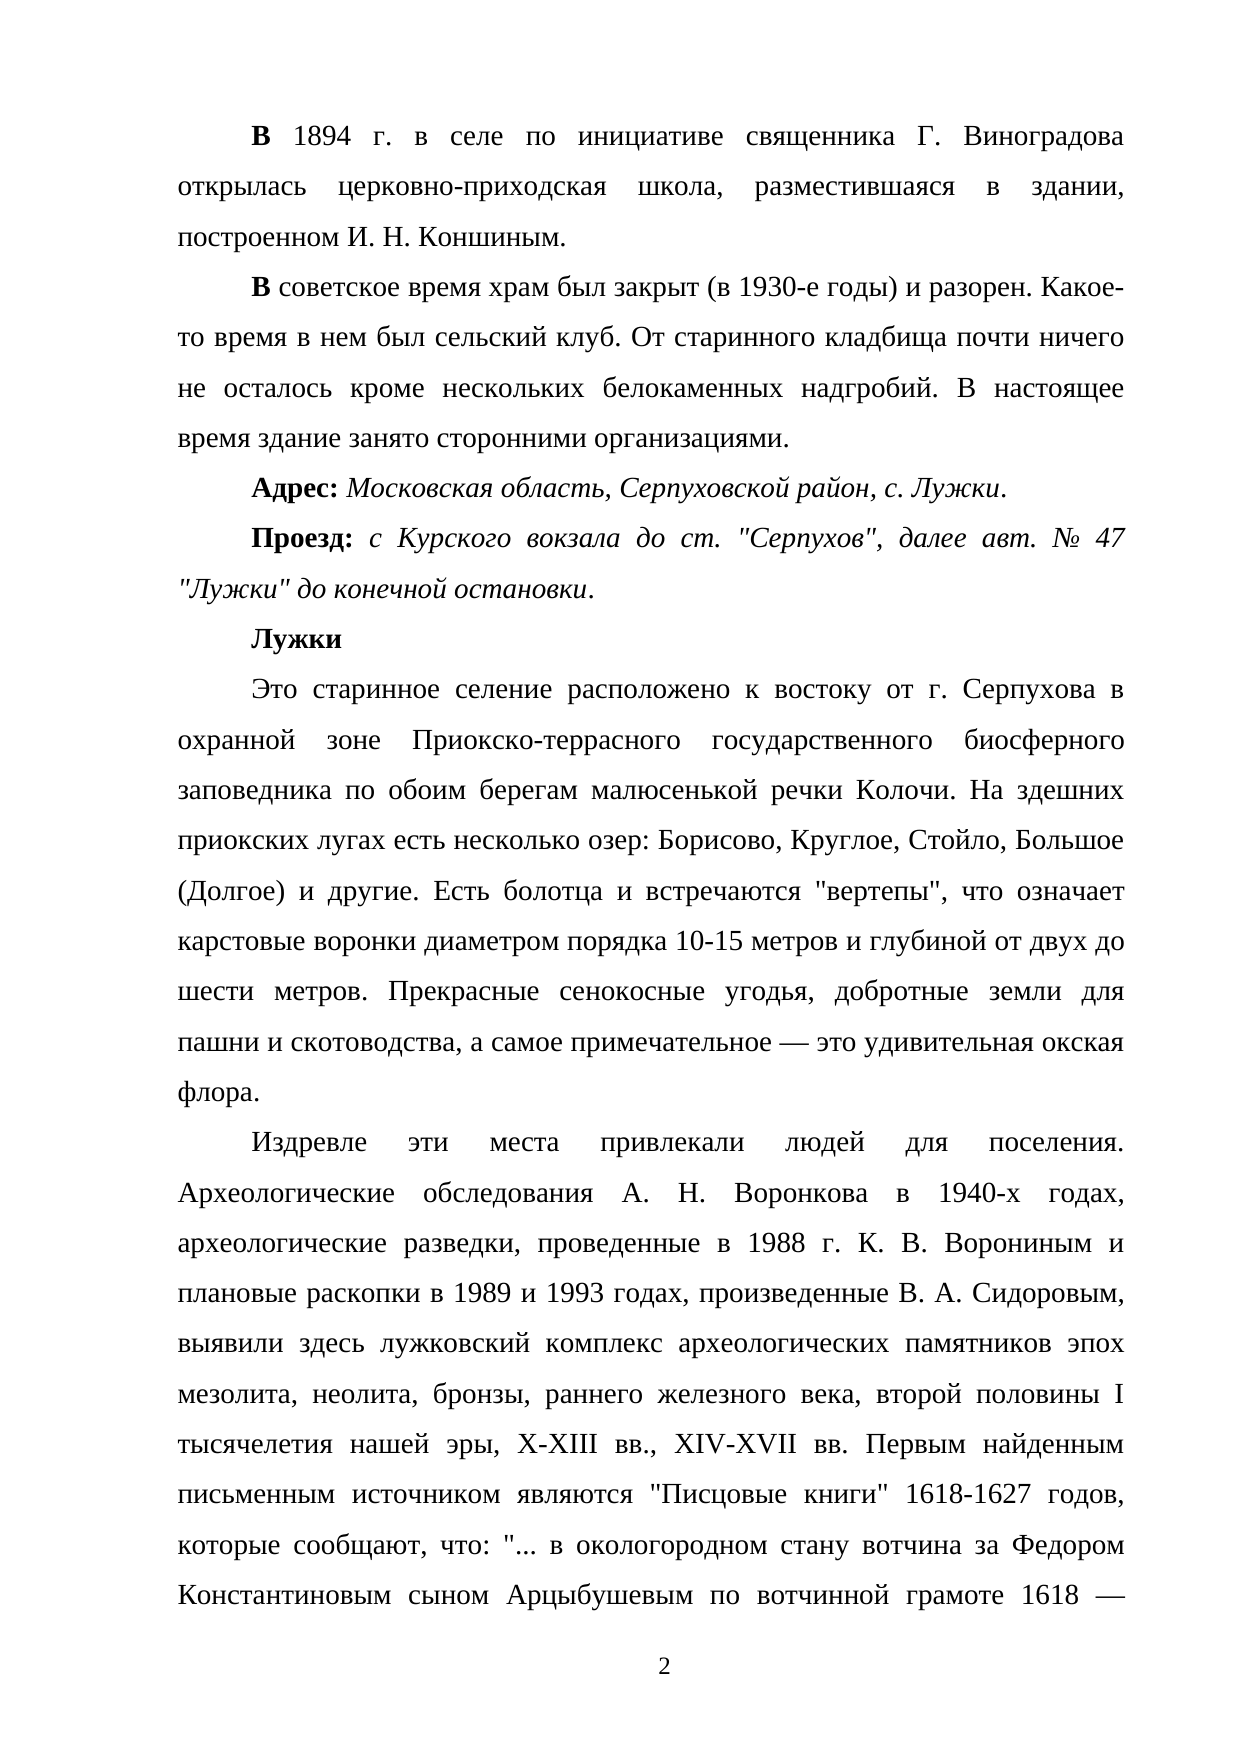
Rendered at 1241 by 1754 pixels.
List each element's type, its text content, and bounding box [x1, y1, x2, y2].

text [177, 1124, 1125, 1611]
text Это старинное селение расположено к востоку от г. Серпухова в охранной зоне Приокско-террасного государственного биосферного заповедника по обоим берегам малюсенькой речки Колочи. На здешних приокских лугах есть несколько озер: Борисово, Круглое, Стойло, Большое (Долгое) и другие. Есть болотца и встречаются "вертепы", что означает карстовые воронки диаметром порядка 10- и глубиной от двух до шести метров. Прекрасные сенокосные угодья, добротные земли для пашни и скотоводства, а самое примечательное — это удивительная окская флора. [177, 672, 1125, 1108]
text В . в селе по инициативе священника Г. Виноградова открылась церковно-приходская школа, разместившаяся в здании, построенном И. Н. Коншиным. [177, 118, 1125, 252]
text Проезд: с Курского вокзала до ст. "Серпухов", далее авт. № 47 "Лужки" до конечной остановки. [177, 521, 1125, 604]
text Лужки [177, 621, 1125, 655]
text В советское время храм был закрыт (в 1930-е годы) и разорен. Какое-то время в нем был сельский клуб. От старинного кладбища почти ничего не осталось кроме нескольких белокаменных надгробий. В настоящее время здание занято сторонними организациями. [177, 269, 1125, 453]
text Адрес: Московская область, Серпуховской район, с. Лужки. [177, 470, 1125, 504]
